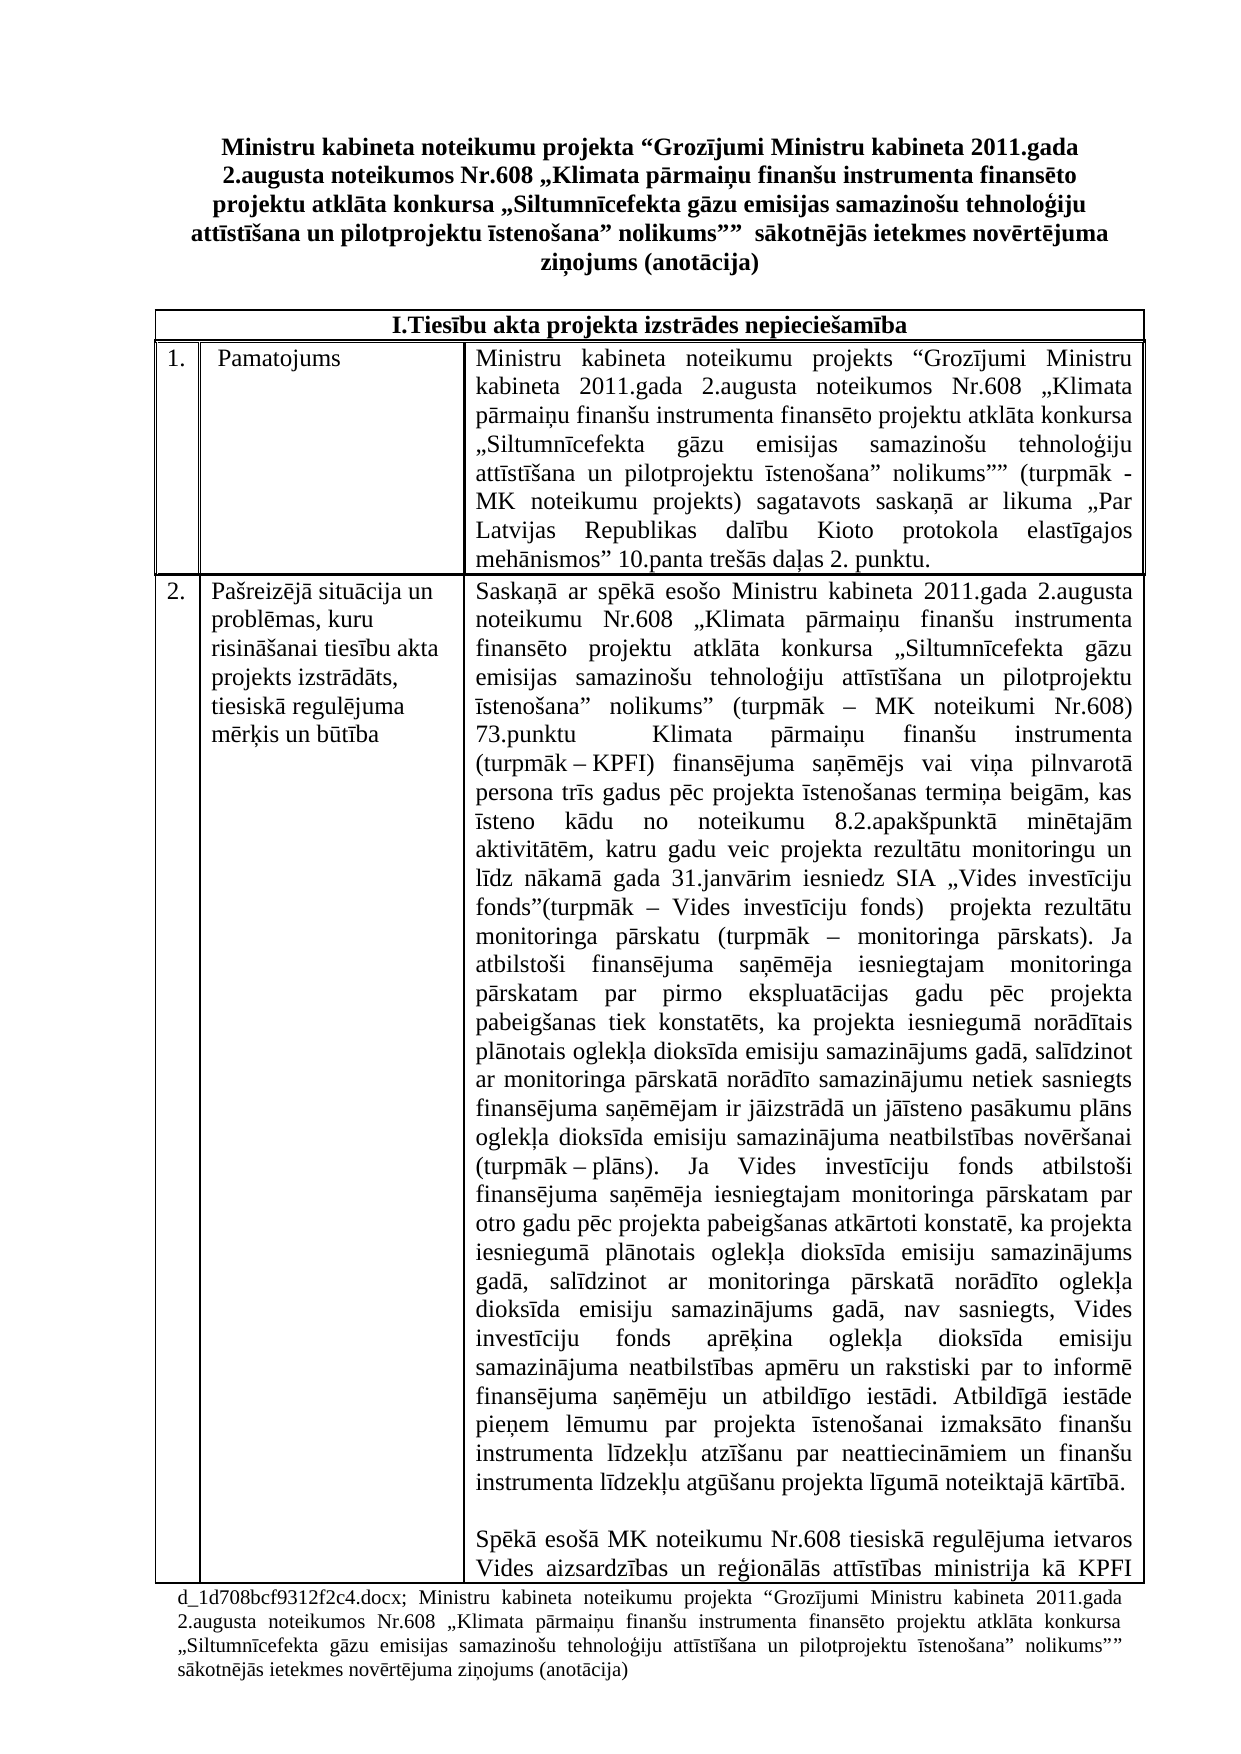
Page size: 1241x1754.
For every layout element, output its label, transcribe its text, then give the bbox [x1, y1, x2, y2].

table_cell Pamatojums [201, 343, 463, 573]
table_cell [465, 576, 1143, 1582]
text Ministru kabineta noteikumu projekta “Grozījumi Ministru kabineta 2011.gada 2.augusta noteikumos Nr.608 „Klimata pārmaiņu finanšu instrumenta finansēto projektu atklāta konkursa „Siltumnīcefekta gāzu emisijas samazinošu tehnoloģiju attīstīšana un pilotprojektu īstenošana” nolikums”” sākotnējās ietekmes novērtējuma (anotācija) [177, 132, 1122, 276]
table_header I.Tiesību akta projekta izstrādes nepieciešamība [156, 311, 1143, 339]
table_cell 1. [157, 343, 198, 573]
table_cell 2. [156, 576, 199, 1582]
table_cell Ministru kabineta noteikumu projekts “Grozījumi Ministru kabineta 2011.gada 2.augusta noteikumos Nr.608 „Klimata pārmaiņu finanšu instrumenta finansēto projektu atklāta konkursa „Siltumnīcefekta gāzu emisijas samazinošu tehnoloģiju attīstīšana un pilotprojektu īstenošana” nolikums”” (turpmāk - MK noteikumu projekts) sagatavots saskaņā ar likuma „Par Latvijas Republikas dalību Kioto protokola elastīgajos mehānismos” 10.panta trešās daļas 2. punktu. [466, 343, 1142, 573]
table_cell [201, 576, 463, 1582]
